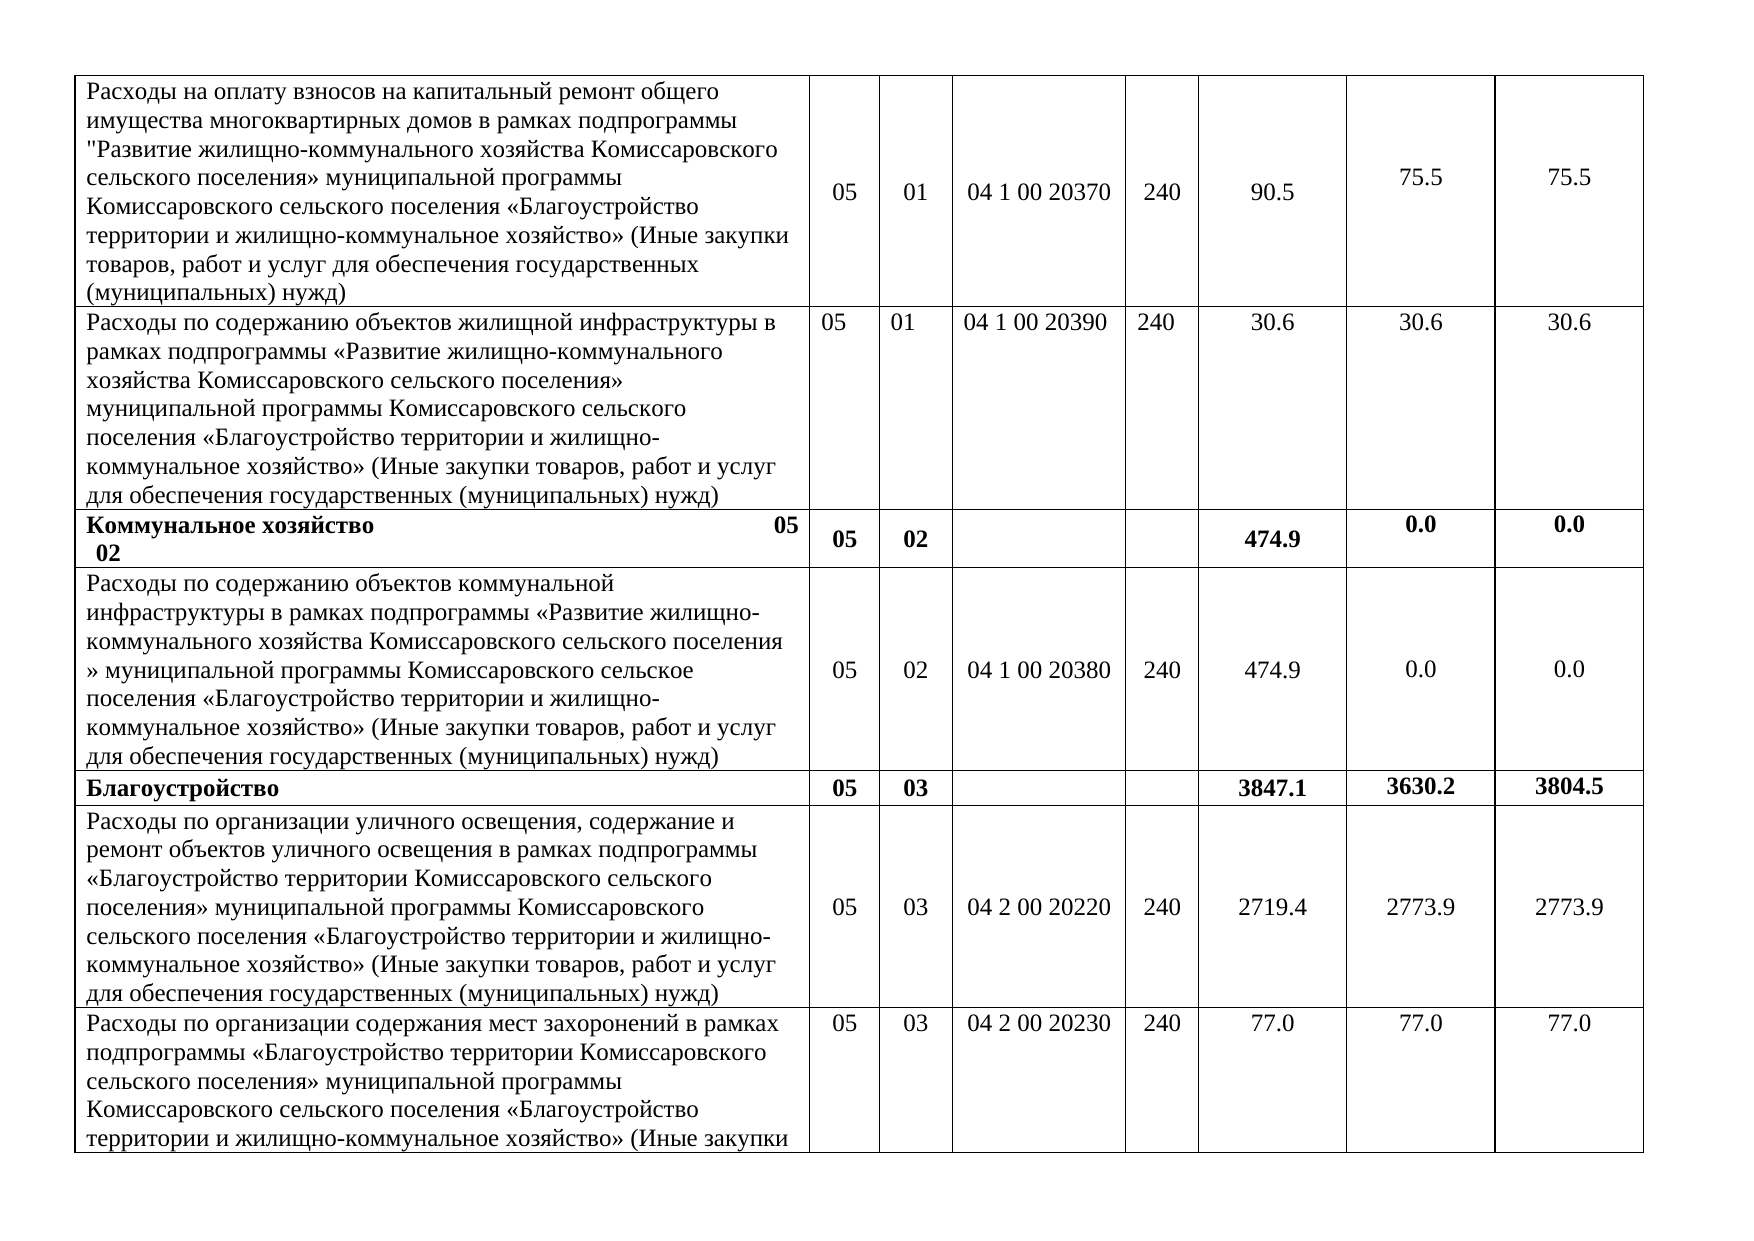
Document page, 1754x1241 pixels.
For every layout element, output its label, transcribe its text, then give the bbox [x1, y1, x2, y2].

table_cell 0.0 [1496, 568, 1643, 770]
table_cell 77.0 [1347, 1008, 1494, 1152]
table_cell 01 [880, 307, 952, 508]
table_cell 77.0 [1199, 1008, 1346, 1152]
table_cell 75.5 [1496, 76, 1643, 306]
table_cell Расходы на оплату взносов на капитальный ремонт общего имущества многоквартирных домов в рамках подпрограммы "Развитие жилищно-коммунального хозяйства Комиссаровского сельского поселения» муниципальной программы Комиссаровского сельского поселения «Благоустройство территории и жилищно-коммунальное хозяйство» (Иные закупки товаров, работ и услуг для обеспечения государственных (муниципальных) нужд) [76, 76, 809, 306]
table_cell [76, 1008, 809, 1152]
table_cell 0.0 [1347, 568, 1494, 770]
table_cell 2773.9 [1496, 806, 1643, 1007]
table_cell 0.0 [1347, 510, 1494, 567]
table_cell 02 [880, 568, 952, 770]
table_cell 2719.4 [1199, 806, 1346, 1007]
table_cell [953, 771, 1125, 804]
table_cell Коммунальное хозяйство 05 02 [76, 510, 809, 567]
table_cell Расходы по содержанию объектов жилищной инфраструктуры в рамках подпрограммы «Развитие жилищно-коммунального хозяйства Комиссаровского сельского поселения» муниципальной программы Комиссаровского сельского поселения «Благоустройство территории и жилищно-коммунальное хозяйство» (Иные закупки товаров, работ и услуг для обеспечения государственных (муниципальных) нужд) [76, 307, 809, 508]
table_cell 03 [880, 771, 952, 804]
table_cell 02 [880, 510, 952, 567]
table_cell 75.5 [1347, 76, 1494, 306]
table_cell 04 2 00 20220 [953, 806, 1125, 1007]
table_cell 2773.9 [1347, 806, 1494, 1007]
table_cell 05 [810, 510, 879, 567]
table_cell 01 [880, 76, 952, 306]
table_cell 240 [1126, 806, 1198, 1007]
table_cell 240 [1126, 568, 1198, 770]
table_cell 03 [880, 1008, 952, 1152]
table_cell 05 [810, 806, 879, 1007]
table_cell [953, 510, 1125, 567]
table_cell 03 [880, 806, 952, 1007]
table_cell 05 [810, 307, 879, 508]
table_cell Расходы по содержанию объектов коммунальной инфраструктуры в рамках подпрограммы «Развитие жилищно-коммунального хозяйства Комиссаровского сельского поселения » муниципальной программы Комиссаровского сельское поселения «Благоустройство территории и жилищно-коммунальное хозяйство» (Иные закупки товаров, работ и услуг для обеспечения государственных (муниципальных) нужд) [76, 568, 809, 770]
table_cell 05 [810, 76, 879, 306]
table_cell 240 [1126, 307, 1198, 508]
table_cell 30.6 [1347, 307, 1494, 508]
table_cell 0.0 [1496, 510, 1643, 567]
table_cell Благоустройство [76, 771, 809, 804]
table_cell 04 1 00 20370 [953, 76, 1125, 306]
table_cell 30.6 [1496, 307, 1643, 508]
table_cell 05 [810, 1008, 879, 1152]
table_cell 474.9 [1199, 510, 1346, 567]
table_cell [1126, 510, 1198, 567]
table_cell 05 [810, 568, 879, 770]
table_cell 90.5 [1199, 76, 1346, 306]
table_cell 04 2 00 20230 [953, 1008, 1125, 1152]
table_cell 77.0 [1496, 1008, 1643, 1152]
table_cell 240 [1126, 1008, 1198, 1152]
table_cell 474.9 [1199, 568, 1346, 770]
table_cell 30.6 [1199, 307, 1346, 508]
table_cell 240 [1126, 76, 1198, 306]
table_cell 04 1 00 20380 [953, 568, 1125, 770]
table_cell 04 1 00 20390 [953, 307, 1125, 508]
table_cell Расходы по организации уличного освещения, содержание и ремонт объектов уличного освещения в рамках подпрограммы «Благоустройство территории Комиссаровского сельского поселения» муниципальной программы Комиссаровского сельского поселения «Благоустройство территории и жилищно-коммунальное хозяйство» (Иные закупки товаров, работ и услуг для обеспечения государственных (муниципальных) нужд) [76, 806, 809, 1007]
table_cell [1126, 771, 1198, 804]
table_cell 3630.2 [1347, 771, 1494, 804]
table_cell 3847.1 [1199, 771, 1346, 804]
table_cell 3804.5 [1496, 771, 1643, 804]
table_cell 05 [810, 771, 879, 804]
